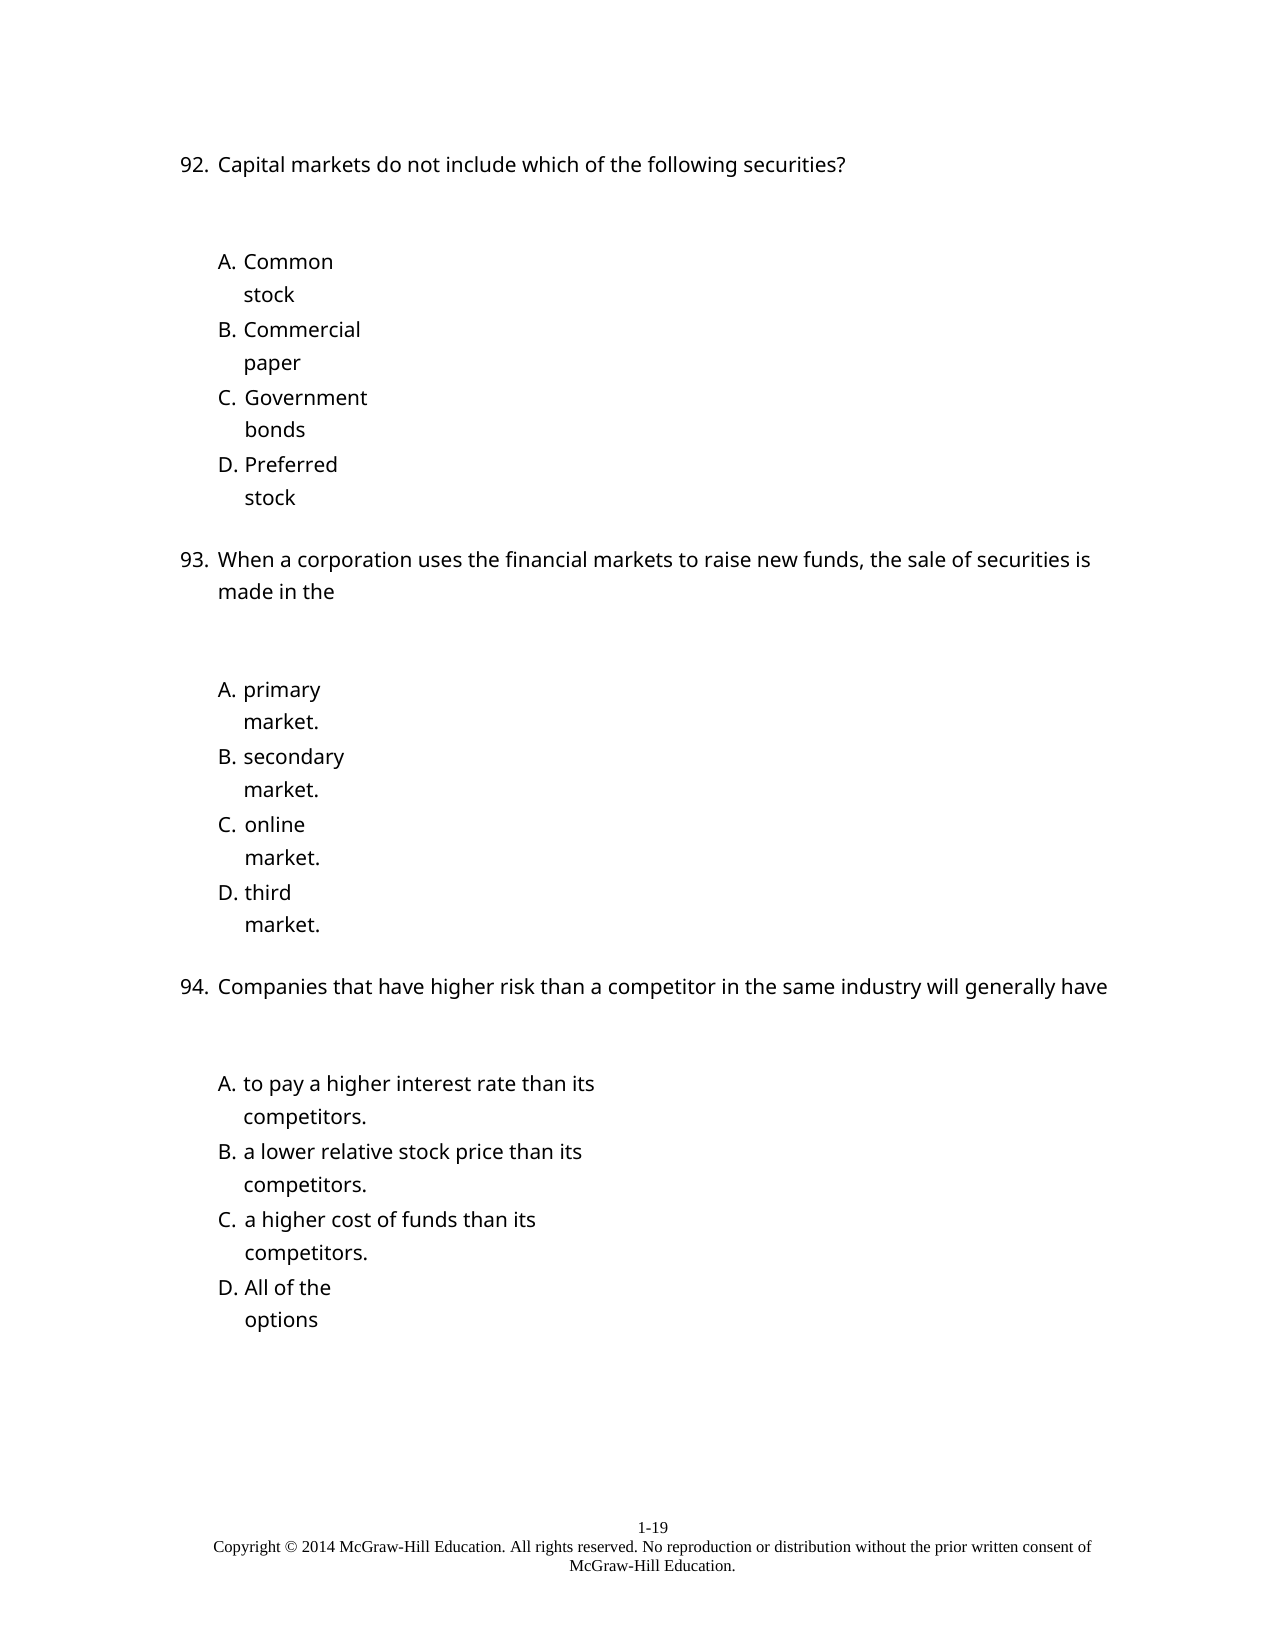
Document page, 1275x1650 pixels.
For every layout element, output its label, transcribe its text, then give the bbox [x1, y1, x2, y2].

table_header 93. [180, 545, 218, 943]
table_header 94. [180, 972, 218, 1338]
table_header When a corporation uses the financial markets to raise new funds, the sale of securities is made in the [218, 545, 1125, 943]
table_header Companies that have higher risk than a competitor in the same industry will generally have [218, 972, 1125, 1338]
table_header Capital markets do not include which of the following securities? [218, 150, 1125, 516]
table_header 92. [180, 150, 218, 516]
